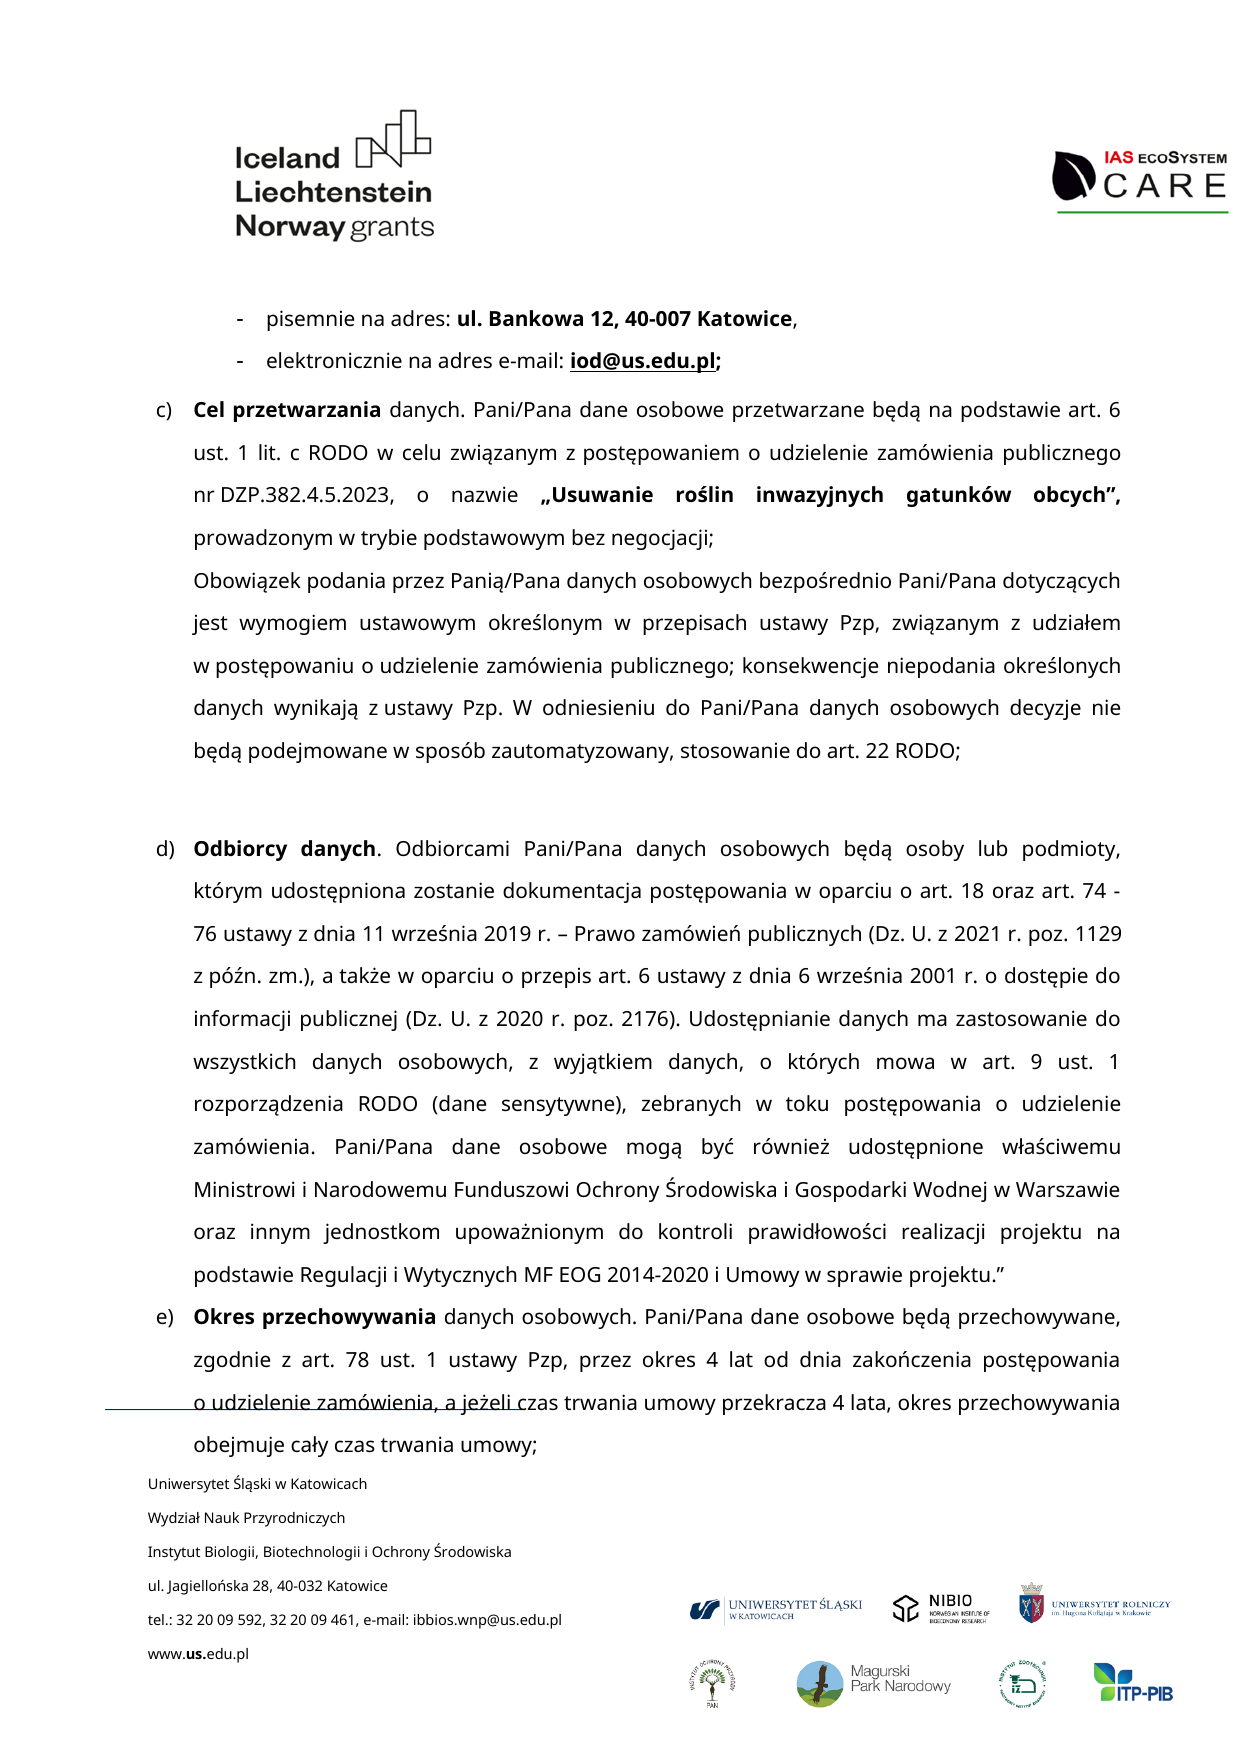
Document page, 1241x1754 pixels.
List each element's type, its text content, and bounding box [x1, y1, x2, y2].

subtitle Cel przetwarzania danych. Pani/Pana dane osobowe przetwarzane będą na podstawie art. 6 ust. 1 lit. c RODO w celu związanym z postępowaniem o udzielenie zamówienia publicznego nr DZP.382.4.5.2023, o nazwie „Usuwanie roślin inwazyjnych gatunków obcych”, prowadzonym w trybie podstawowym bez negocjacji; [156, 395, 1122, 552]
subtitle Odbiorcy danych. Odbiorcami Pani/Pana danych osobowych będą osoby lub podmioty, którym udostępniona zostanie dokumentacja postępowania w oparciu o art. 18 oraz art. 74 - 76 ustawy z dnia 11 września 2019 r. – Prawo zamówień publicznych (Dz. U. z 2021 r. poz. 1129 z późn. zm.), a także w oparciu o przepis art. 6 ustawy z dnia 6 września 2001 r. o dostępie do informacji publicznej (Dz. U. z 2020 r. poz. 2176). Udostępnianie danych ma zastosowanie do wszystkich danych osobowych, z wyjątkiem danych, o których mowa w art. 9 ust. 1 rozporządzenia RODO (dane sensytywne), zebranych w toku postępowania o udzielenie zamówienia. Pani/Pana dane osobowe mogą być również udostępnione właściwemu Ministrowi i Narodowemu Funduszowi Ochrony Środowiska i Gospodarki Wodnej w Warszawie oraz innym jednostkom upoważnionym do kontroli prawidłowości realizacji projektu na podstawie Regulacji i Wytycznych MF EOG 2014-2020 i Umowy w sprawie projektu.” [156, 834, 1122, 1288]
list elektronicznie na adres e-mail: iod@us.edu.pl; [236, 346, 1122, 375]
picture [118, 59, 1241, 292]
picture [651, 1508, 1240, 1735]
subtitle Okres przechowywania danych osobowych. Pani/Pana dane osobowe będą przechowywane, zgodnie z art. 78 ust. 1 ustawy Pzp, przez okres 4 lat od dnia zakończenia postępowania o udzielenie zamówienia, a jeżeli czas trwania umowy przekracza 4 lata, okres przechowywania obejmuje cały czas trwania umowy; [156, 1302, 1122, 1459]
subtitle Obowiązek podania przez Panią/Pana danych osobowych bezpośrednio Pani/Pana dotyczących jest wymogiem ustawowym określonym w przepisach ustawy Pzp, związanym z udziałem w postępowaniu o udzielenie zamówienia publicznego; konsekwencje niepodania określonych danych wynikają z ustawy Pzp. W odniesieniu do Pani/Pana danych osobowych decyzje nie będą podejmowane w sposób zautomatyzowany, stosowanie do art. 22 RODO; [193, 566, 1122, 764]
list pisemnie na adres: ul. Bankowa 12, 40-007 Katowice, [236, 304, 1122, 332]
picture [0, 1400, 156, 1418]
